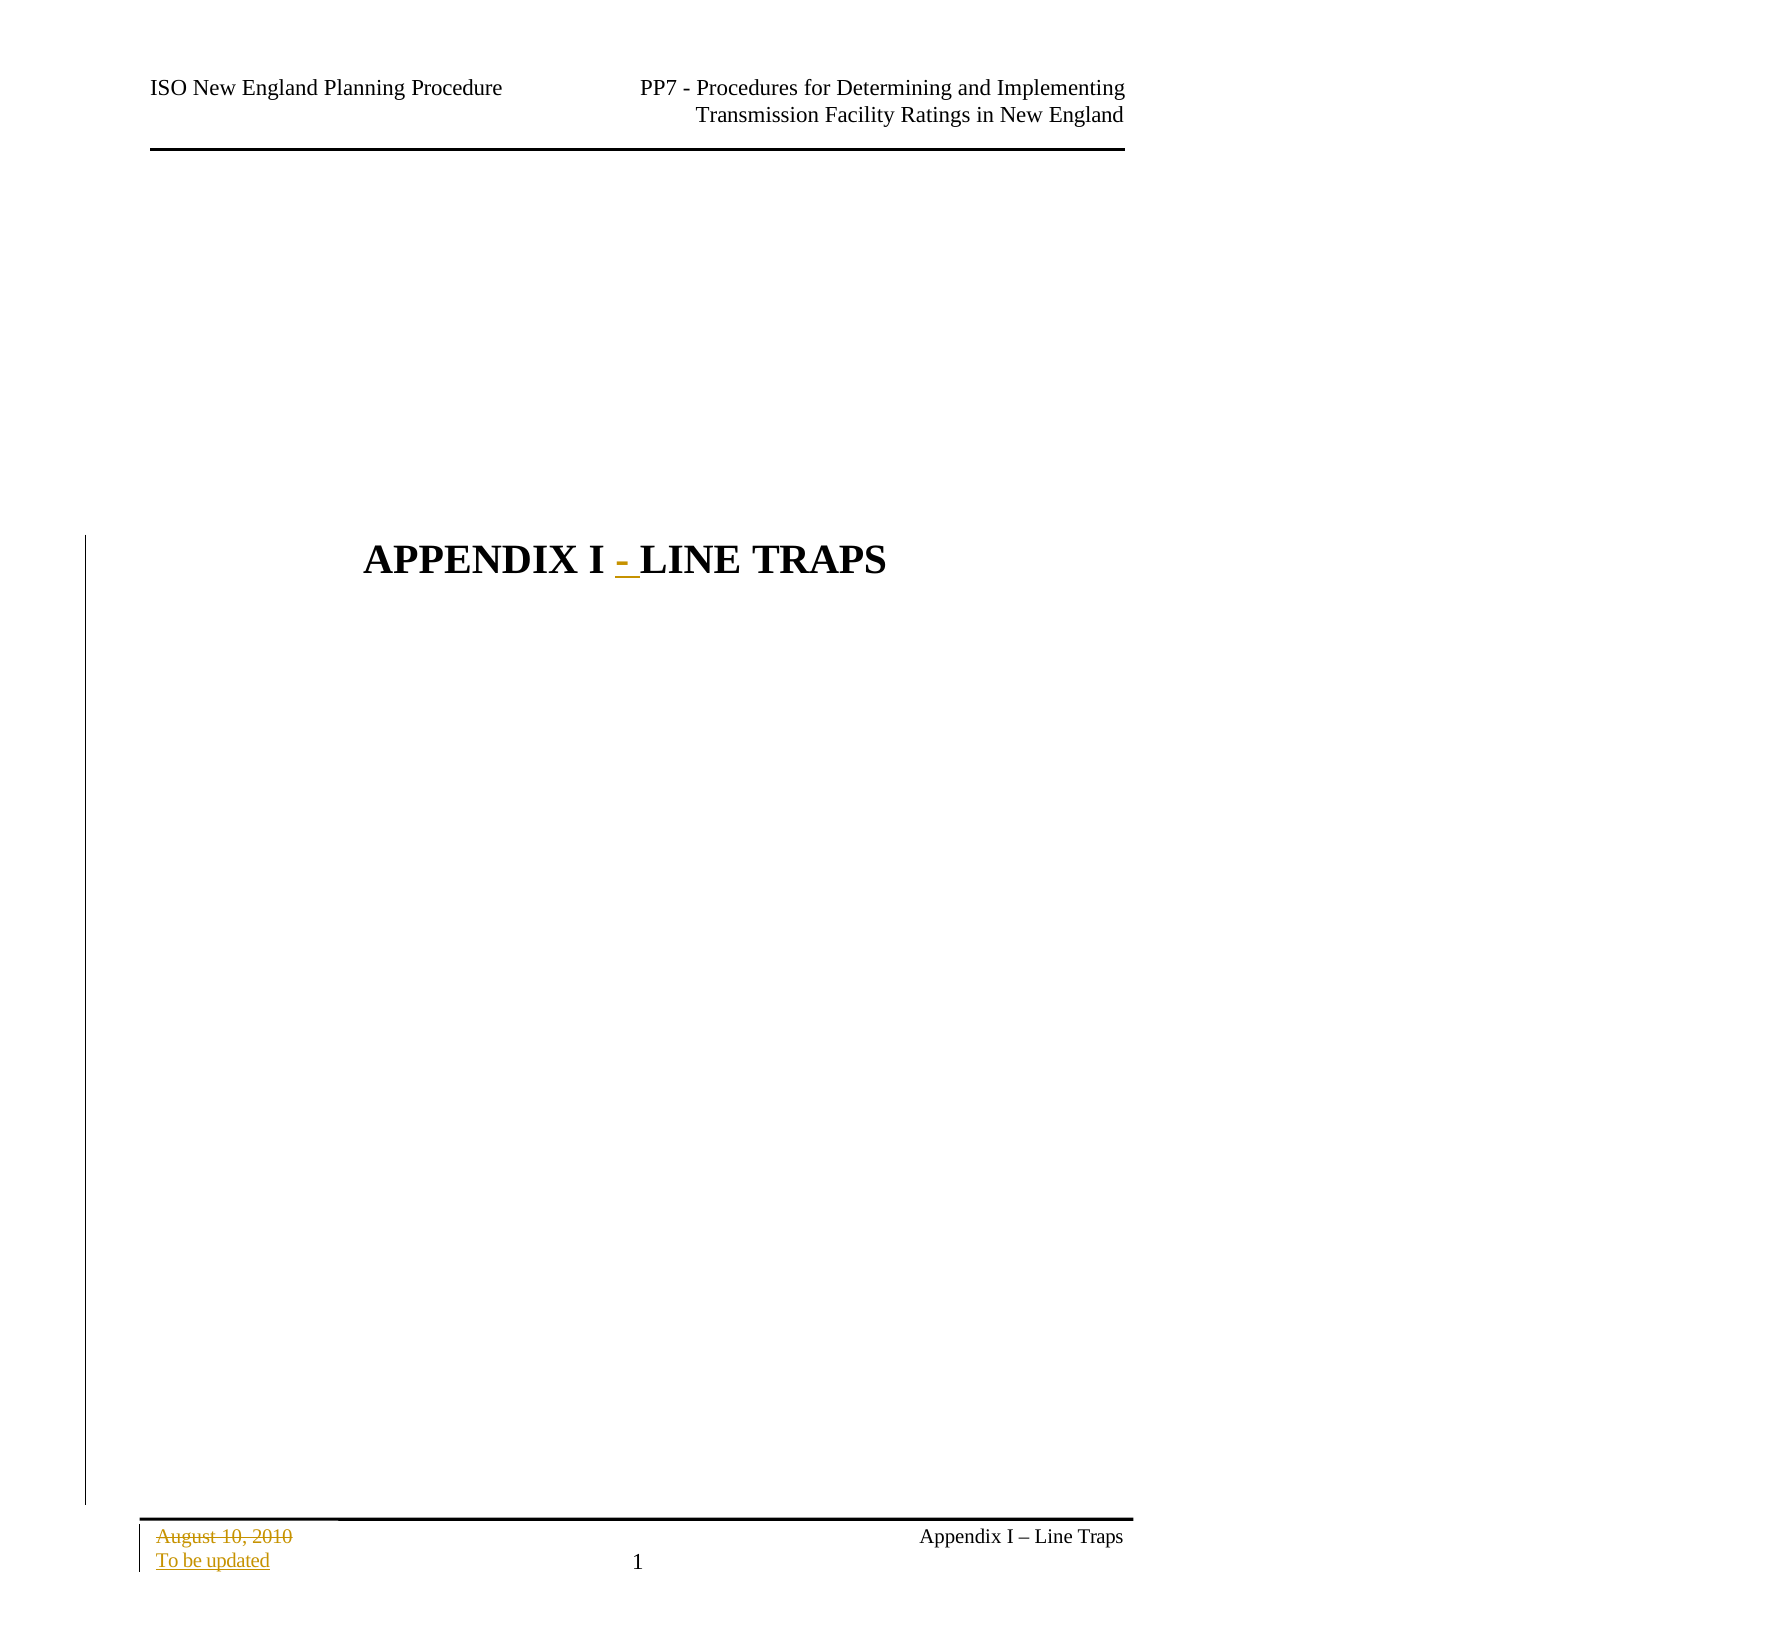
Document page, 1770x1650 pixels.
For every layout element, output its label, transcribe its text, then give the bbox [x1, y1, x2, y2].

subtitle APPENDIX I LINE TRAPS [250, 534, 1000, 582]
